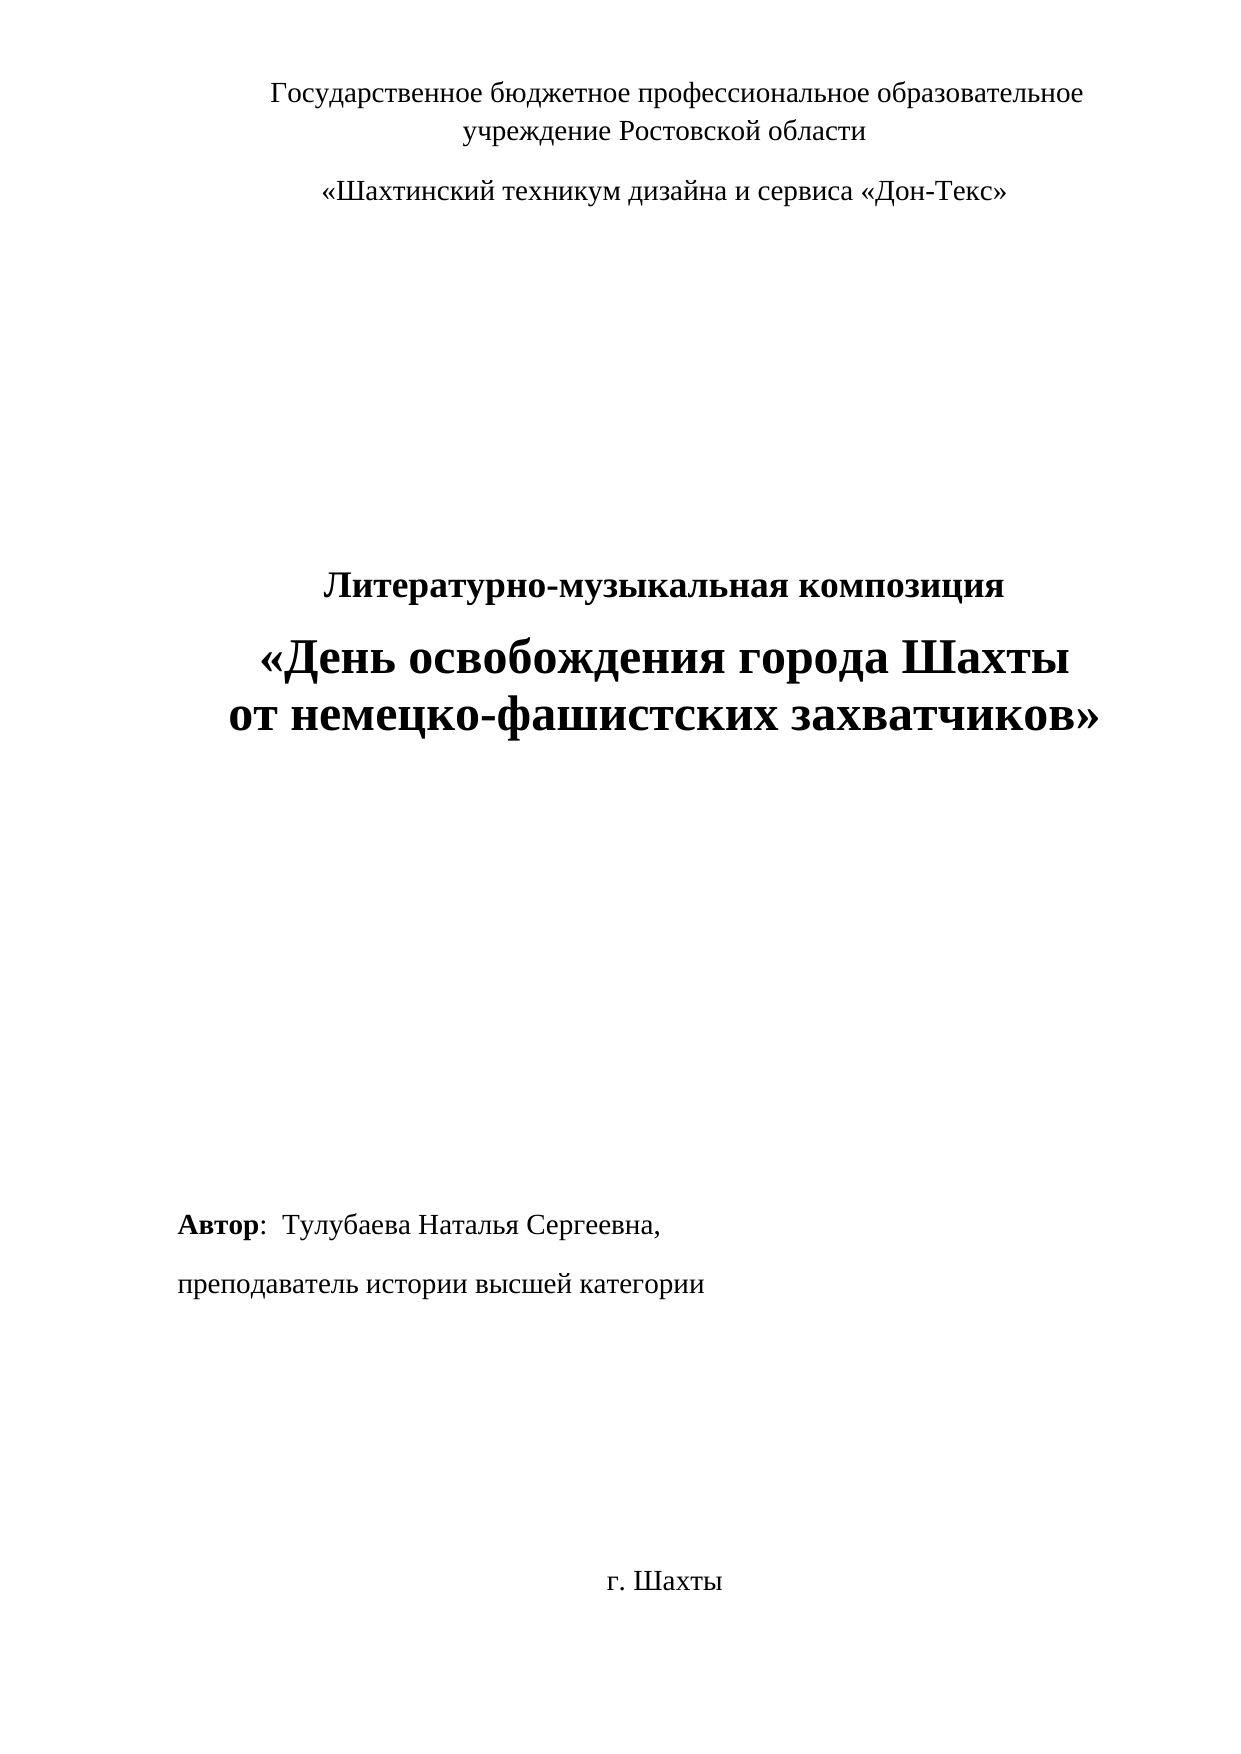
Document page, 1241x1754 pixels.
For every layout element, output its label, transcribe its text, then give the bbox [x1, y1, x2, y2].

text г. Шахты [177, 1563, 1152, 1597]
text Государственное бюджетное профессиональное образовательное учреждение Ростовской области [177, 75, 1152, 147]
text Литературно-музыкальная композиция [177, 562, 1152, 606]
text Автор: Тулубаева Наталья Сергеевна, [177, 1207, 1152, 1241]
text преподаватель истории высшей категории [177, 1267, 1152, 1300]
text «День освобождения города Шахты от немецко-фашистских захватчиков» [177, 626, 1152, 741]
text «Шахтинский техникум дизайна и сервиса «Дон-Текс» [177, 173, 1152, 206]
